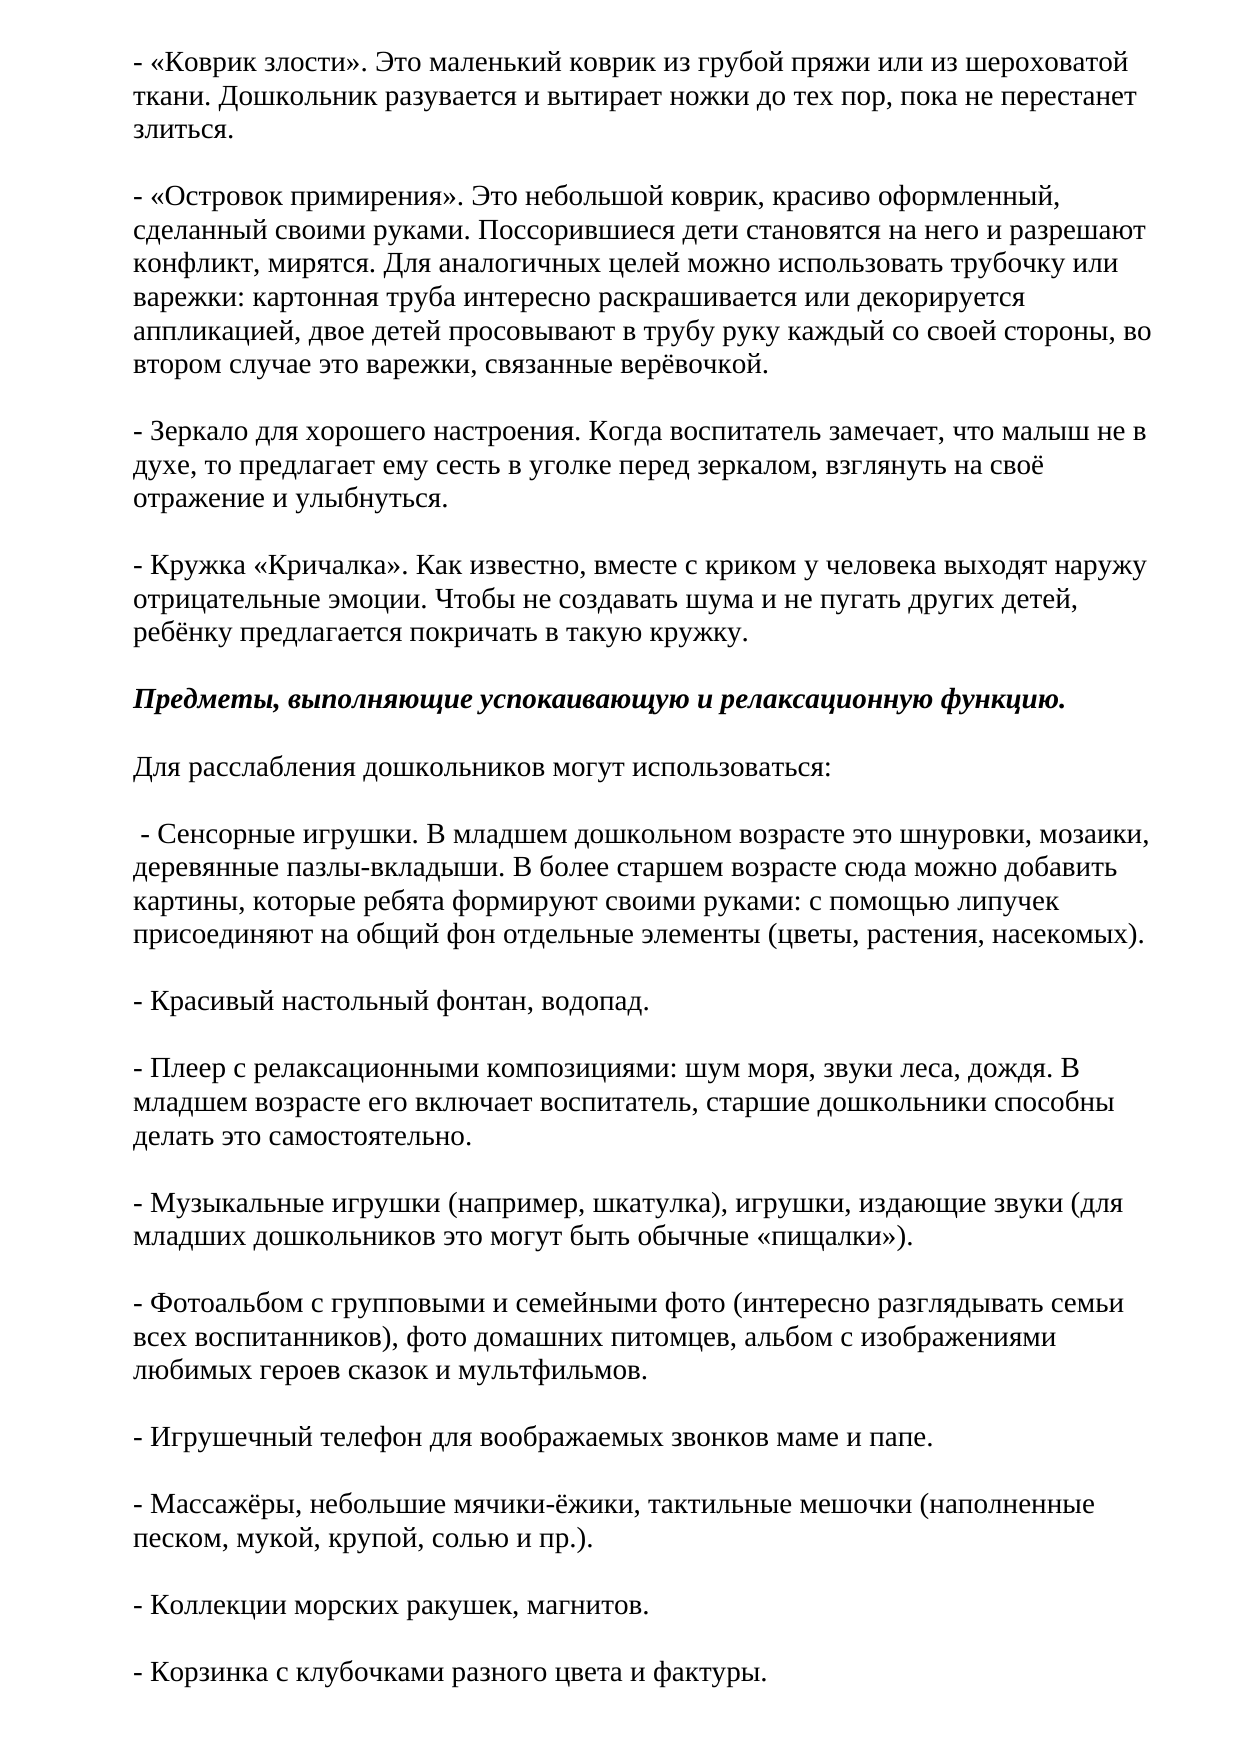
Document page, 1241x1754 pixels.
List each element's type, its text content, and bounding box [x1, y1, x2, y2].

text - Зеркало для хорошего настроения. Когда воспитатель замечает, что малыш не в духе, то предлагает ему сесть в уголке перед зеркалом, взглянуть на своё отражение и улыбнуться. [133, 413, 1152, 514]
text - «Коврик злости». Это маленький коврик из грубой пряжи или из шероховатой ткани. Дошкольник разувается и вытирает ножки до тех пор, пока не перестанет злиться. [133, 44, 1152, 145]
text - Массажёры, небольшие мячики-ёжики, тактильные мешочки (наполненные песком, мукой, крупой, солью и пр.). [133, 1487, 1152, 1554]
text - Игрушечный телефон для воображаемых звонков маме и папе. [133, 1419, 1152, 1453]
text - Коллекции морских ракушек, магнитов. [133, 1587, 1152, 1621]
text - Музыкальные игрушки (например, шкатулка), игрушки, издающие звуки (для младших дошкольников это могут быть обычные «пищалки»). [133, 1185, 1152, 1252]
text - Сенсорные игрушки. В младшем дошкольном возрасте это шнуровки, мозаики, деревянные пазлы-вкладыши. В более старшем возрасте сюда можно добавить картины, которые ребята формируют своими руками: с помощью липучек присоединяют на общий фон отдельные элементы (цветы, растения, насекомых). [133, 816, 1152, 950]
text - Фотоальбом с групповыми и семейными фото (интересно разглядывать семьи всех воспитанников), фото домашних питомцев, альбом с изображениями любимых героев сказок и мультфильмов. [133, 1285, 1152, 1386]
text - Кружка «Кричалка». Как известно, вместе с криком у человека выходят наружу отрицательные эмоции. Чтобы не создавать шума и не пугать других детей, ребёнку предлагается покричать в такую кружку. [133, 547, 1152, 648]
text - Красивый настольный фонтан, водопад. [133, 983, 1152, 1017]
text - Плеер с релаксационными композициями: шум моря, звуки леса, дождя. В младшем возрасте его включает воспитатель, старшие дошкольники способны делать это самостоятельно. [133, 1051, 1152, 1151]
text Предметы, выполняющие успокаивающую и релаксационную функцию. [133, 682, 1152, 715]
text Для расслабления дошкольников могут использоваться: [133, 749, 1152, 782]
text - «Островок примирения». Это небольшой коврик, красиво оформленный, сделанный своими руками. Поссорившиеся дети становятся на него и разрешают конфликт, мирятся. Для аналогичных целей можно использовать трубочку или варежки: картонная труба интересно раскрашивается или декорируется аппликацией, двое детей просовывают в трубу руку каждый со своей стороны, во втором случае это варежки, связанные верёвочкой. [133, 178, 1152, 380]
text - Корзинка с клубочками разного цвета и фактуры. [133, 1654, 1152, 1688]
